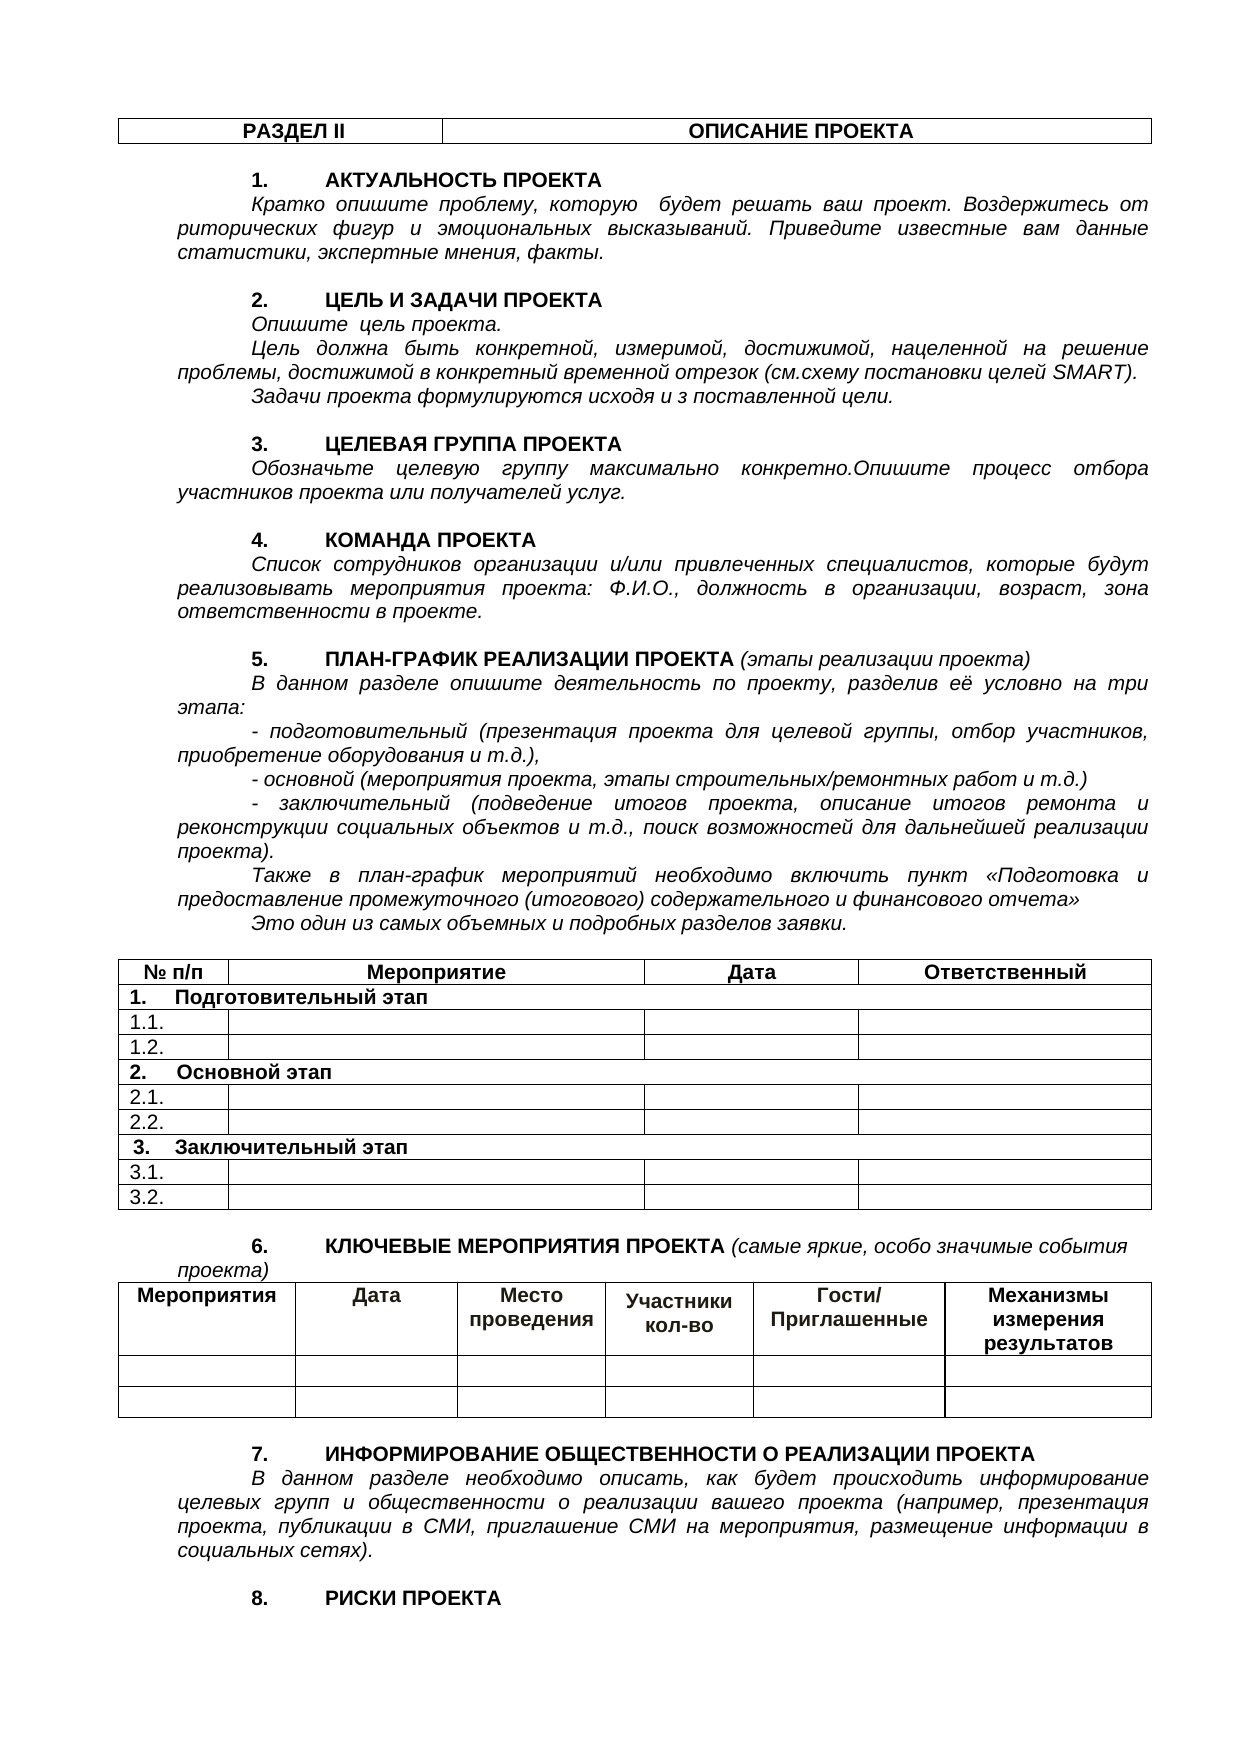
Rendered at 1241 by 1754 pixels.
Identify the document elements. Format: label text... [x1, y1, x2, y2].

list ЦЕЛЕВАЯ ГРУППА ПРОЕКТА [177, 432, 1152, 456]
text - заключительный (подведение итогов проекта, описание итогов ремонта и реконструкции социальных объектов и т.д., поиск возможностей для дальнейшей реализации проекта). [177, 791, 1152, 863]
table_cell [229, 1185, 644, 1209]
table_cell 2.2. [119, 1110, 228, 1134]
text - подготовительный (презентация проекта для целевой группы, отбор участников, приобретение оборудования и т.д.), [177, 719, 1152, 767]
table_cell [296, 1356, 457, 1386]
table_header Ответственный [859, 960, 1151, 984]
table_header Мероприятия [119, 1283, 295, 1354]
text Задачи проекта формулируются исходя и з поставленной цели. [177, 384, 1152, 408]
table_header Гости/ Приглашенные [754, 1283, 944, 1354]
table_cell [859, 1010, 1151, 1034]
table_cell [859, 1185, 1151, 1209]
table_header Мероприятие [229, 960, 644, 984]
list АКТУАЛЬНОСТЬ ПРОЕКТА [177, 168, 1152, 192]
table_header Дата [645, 960, 858, 984]
text Цель должна быть конкретной, измеримой, достижимой, нацеленной на решение проблемы, достижимой в конкретный временной отрезок (см.схему постановки целей SMART). [177, 336, 1152, 384]
table_cell [754, 1387, 944, 1417]
text Обозначьте целевую группу максимально конкретно.Опишите процесс отбора участников проекта или получателей услуг. [177, 456, 1152, 503]
list КОМАНДА ПРОЕКТА [177, 527, 1152, 551]
table_header Место проведения [458, 1283, 605, 1354]
table_header ОПИСАНИЕ ПРОЕКТА [443, 119, 1151, 143]
table_cell [859, 1110, 1151, 1134]
text Кратко опишите проблему, которую будет решать ваш проект. Воздержитесь от риторических фигур и эмоциональных высказываний. Приведите известные вам данные статистики, экспертные мнения, факты. [177, 192, 1152, 264]
table_cell [645, 1010, 858, 1034]
table_cell [606, 1356, 753, 1386]
table_cell Основной этап [119, 1060, 1151, 1084]
list РИСКИ ПРОЕКТА [177, 1586, 1152, 1610]
table_cell 2.1. [119, 1085, 228, 1109]
table_header РАЗДЕЛ II [119, 119, 442, 143]
table_cell 1.2. [119, 1035, 228, 1059]
table_cell [296, 1387, 457, 1417]
table_cell [229, 1110, 644, 1134]
table_cell [645, 1160, 858, 1184]
table_cell [119, 1387, 295, 1417]
table_header Механизмы измерения результатов [946, 1283, 1151, 1354]
table_cell [859, 1160, 1151, 1184]
table_cell [458, 1387, 605, 1417]
list КЛЮЧЕВЫЕ МЕРОПРИЯТИЯ ПРОЕКТА (самые яркие, особо значимые события проекта) [177, 1234, 1152, 1282]
table_cell [946, 1356, 1151, 1386]
table_cell Подготовительный этап [119, 985, 1151, 1009]
table_header Дата [296, 1283, 457, 1354]
table_cell [229, 1035, 644, 1059]
table_cell [229, 1160, 644, 1184]
text Это один из самых объемных и подробных разделов заявки. [177, 911, 1152, 935]
table_cell [606, 1387, 753, 1417]
text Список сотрудников организации и/или привлеченных специалистов, которые будут реализовывать мероприятия проекта: Ф.И.О., должность в организации, возраст, зона ответственности в проекте. [177, 551, 1152, 623]
table_cell [645, 1085, 858, 1109]
table_cell [458, 1356, 605, 1386]
table_cell 3.2. [119, 1185, 228, 1209]
text Опишите цель проекта. [177, 312, 1152, 336]
text - основной (мероприятия проекта, этапы строительных/ремонтных работ и т.д.) [177, 767, 1152, 791]
list ЦЕЛЬ И ЗАДАЧИ ПРОЕКТА [177, 288, 1152, 312]
list ИНФОРМИРОВАНИЕ ОБЩЕСТВЕННОСТИ О РЕАЛИЗАЦИИ ПРОЕКТА [177, 1442, 1152, 1466]
table_cell [946, 1387, 1151, 1417]
list ПЛАН-ГРАФИК РЕАЛИЗАЦИИ ПРОЕКТА (этапы реализации проекта) [177, 647, 1152, 671]
table_cell [754, 1356, 944, 1386]
text В данном разделе опишите деятельность по проекту, разделив её условно на три этапа: [177, 671, 1152, 719]
table_cell [859, 1085, 1151, 1109]
table_cell [645, 1185, 858, 1209]
table_cell [229, 1010, 644, 1034]
text В данном разделе необходимо описать, как будет происходить информирование целевых групп и общественности о реализации вашего проекта (например, презентация проекта, публикации в СМИ, приглашение СМИ на мероприятия, размещение информации в социальных сетях). [177, 1466, 1152, 1562]
table_header № п/п [119, 960, 228, 984]
text Также в план-график мероприятий необходимо включить пункт «Подготовка и предоставление промежуточного (итогового) содержательного и финансового отчета» [177, 863, 1152, 911]
table_header Участники кол-во [606, 1283, 753, 1354]
table_cell Заключительный этап [119, 1135, 1151, 1159]
table_cell [119, 1356, 295, 1386]
table_cell [645, 1110, 858, 1134]
table_cell [229, 1085, 644, 1109]
table_cell 1.1. [119, 1010, 228, 1034]
table_cell [645, 1035, 858, 1059]
table_cell 3.1. [119, 1160, 228, 1184]
table_cell [859, 1035, 1151, 1059]
